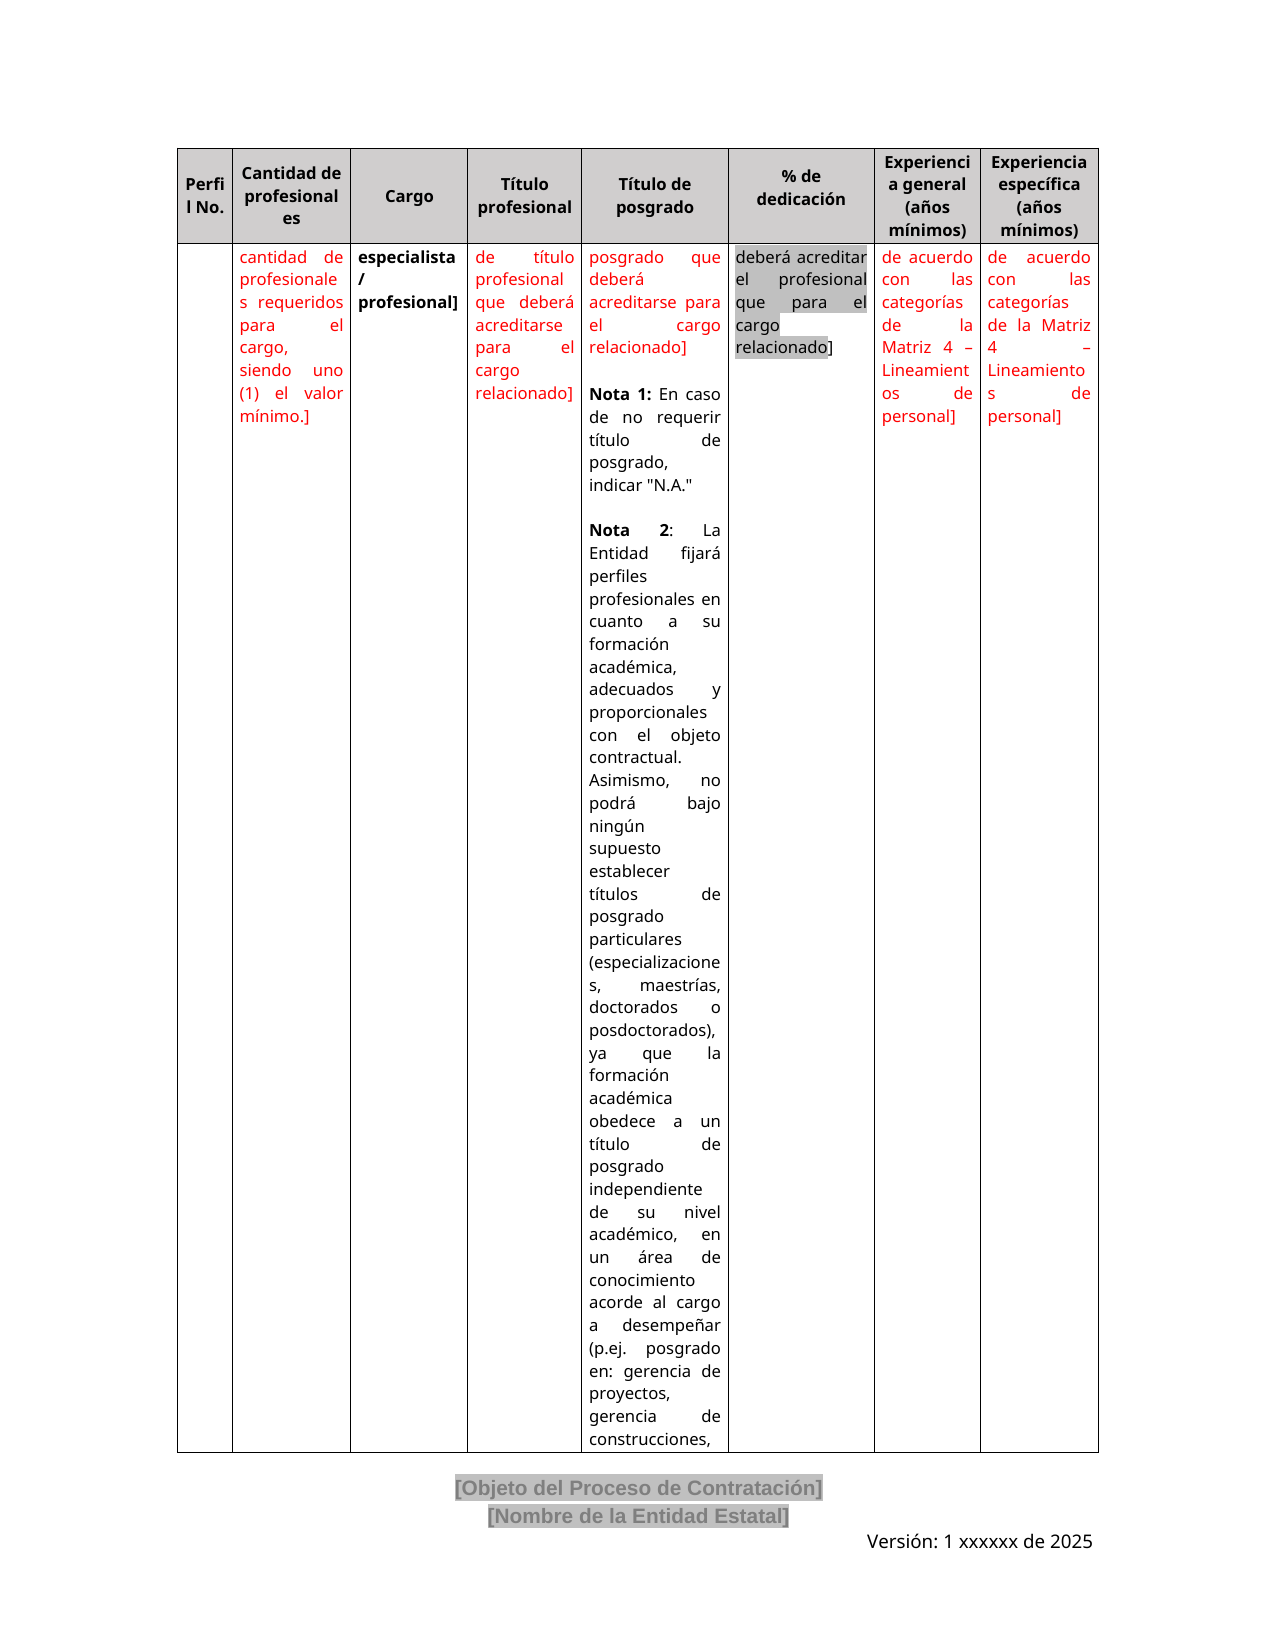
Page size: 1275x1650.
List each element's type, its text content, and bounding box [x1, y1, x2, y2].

table_header Experiencia general (años mínimos) [875, 149, 980, 243]
table_header Cantidad de profesionales [233, 149, 350, 243]
table_header Perfil No. [178, 149, 232, 243]
table_header Experiencia específica (años mínimos) [981, 149, 1098, 243]
table_cell [Incluir la experiencia de acuerdo con las categorías de la Matriz 4 – Lineamientos de personal] [981, 244, 1098, 1452]
table_header Título profesional [468, 149, 581, 243]
table_header Cargo [351, 149, 467, 243]
table_cell [Incluir la experiencia de acuerdo con las categorías de la Matriz 4 – Lineamientos de personal] [875, 244, 980, 1452]
table_header Título de posgrado [582, 149, 728, 243]
table_cell [Indique las alternativas de título profesional que deberá acreditarse para el cargo relacionado] [468, 244, 581, 1452]
table_cell [Incluir el cargo especialista/ profesional] [351, 244, 467, 1452]
table_cell 1 [178, 244, 232, 1452]
table_header % de dedicación [729, 149, 874, 243]
table_cell [La Entidad indicará la cantidad de profesionales requeridos para el cargo, siendo uno (1) el valor mínimo.] [233, 244, 350, 1452]
table_cell Indique la dedicación que deberá acreditar el profesional que para el cargo relacionado] [729, 244, 874, 1452]
